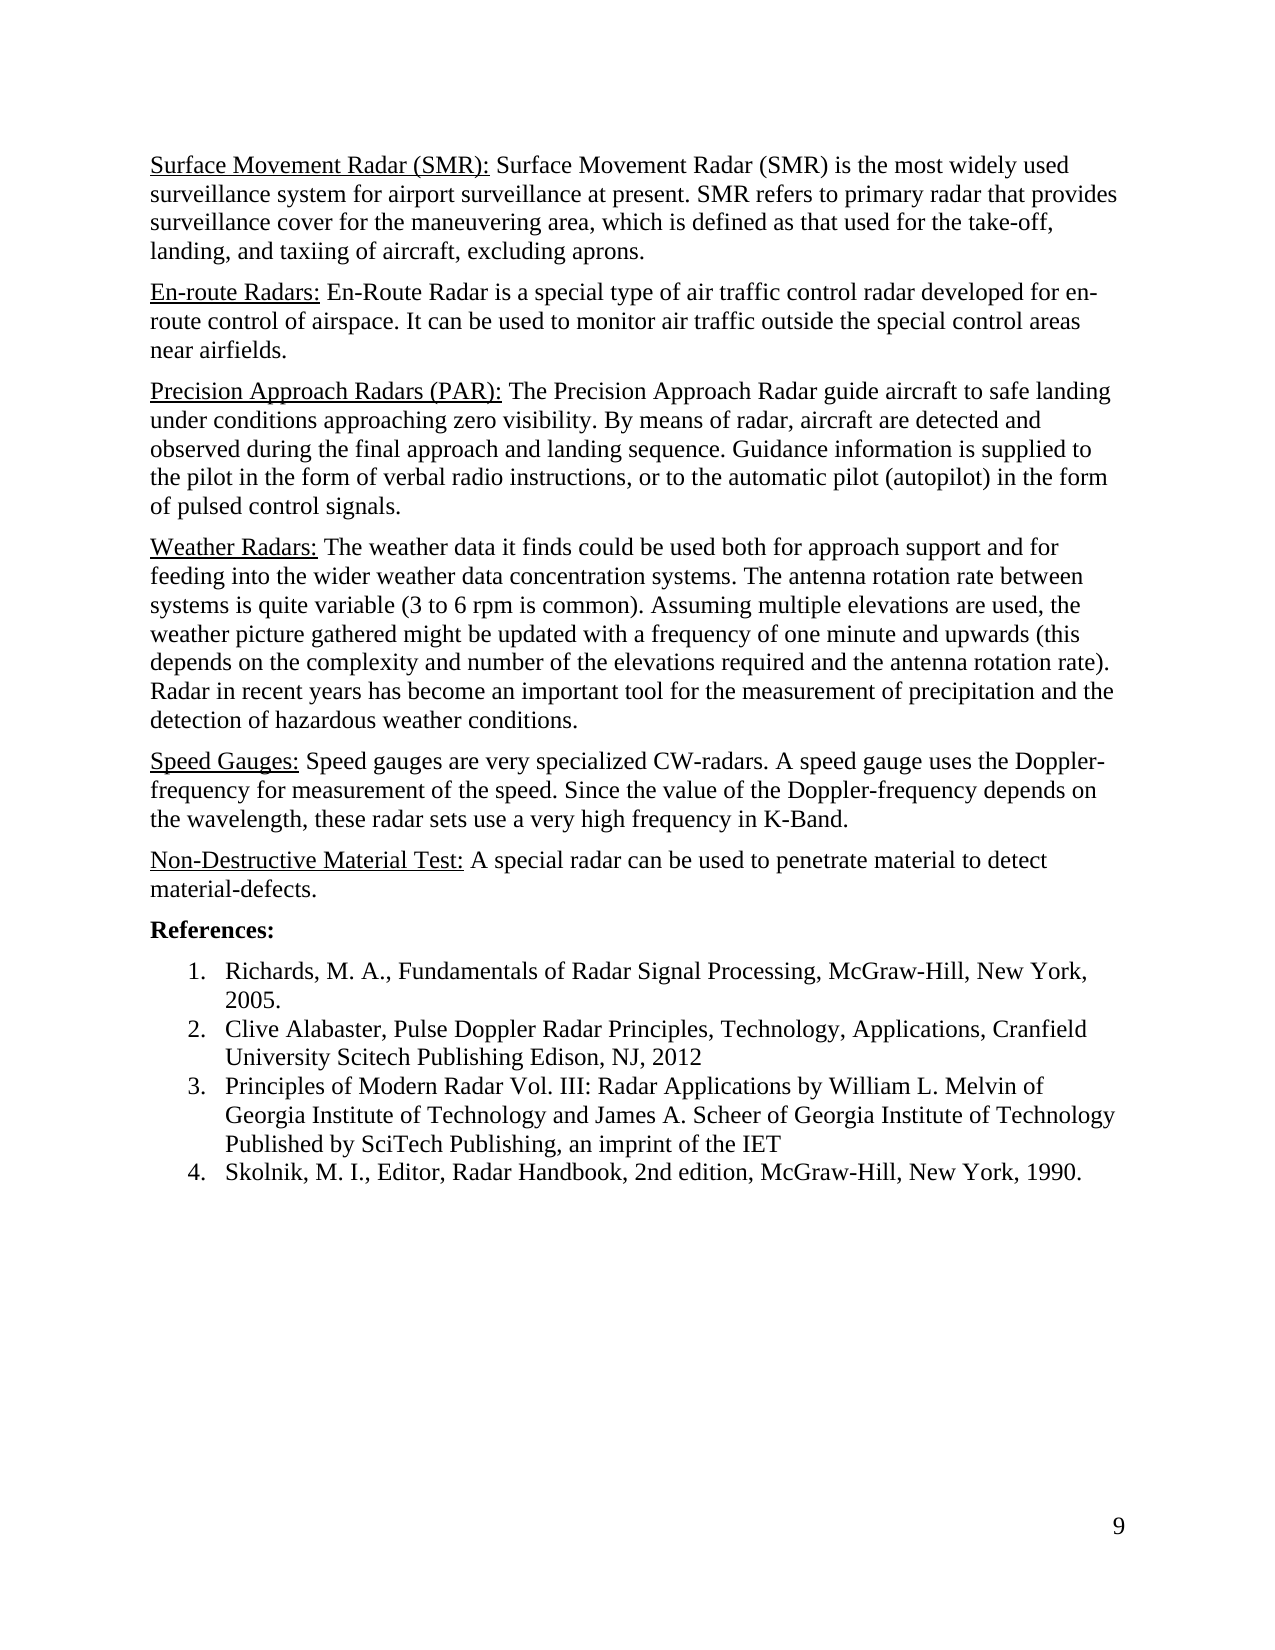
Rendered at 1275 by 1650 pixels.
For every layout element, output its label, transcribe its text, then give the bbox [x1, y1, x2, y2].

list Skolnik, M. I., Editor, Radar Handbook, 2nd edition, McGraw-Hill, New York, 1990. [187, 1157, 1125, 1186]
text Precision Approach Radars (PAR): The Precision Approach Radar guide aircraft to safe landing under conditions approaching zero visibility. By means of radar, aircraft are detected and observed during the final approach and landing sequence. Guidance information is supplied to the pilot in the form of verbal radio instructions, or to the automatic pilot (autopilot) in the form of pulsed control signals. [150, 376, 1125, 520]
text Speed Gauges: Speed gauges are very specialized CW-radars. A speed gauge uses the Doppler- frequency for measurement of the speed. Since the value of the Doppler-frequency depends on the wavelength, these radar sets use a very high frequency in K-Band. [150, 746, 1125, 832]
list Richards, M. A., Fundamentals of Radar Signal Processing, McGraw-Hill, New York, 2005. [187, 956, 1125, 1014]
text Weather Radars: The weather data it finds could be used both for approach support and for feeding into the wider weather data concentration systems. The antenna rotation rate between systems is quite variable (3 to 6 rpm is common). Assuming multiple elevations are used, the weather picture gathered might be updated with a frequency of one minute and upwards (this depends on the complexity and number of the elevations required and the antenna rotation rate). Radar in recent years has become an important tool for the measurement of precipitation and the detection of hazardous weather conditions. [150, 532, 1125, 734]
text Non-Destructive Material Test: A special radar can be used to penetrate material to detect material-defects. [150, 845, 1125, 902]
list Clive Alabaster, Pulse Doppler Radar Principles, Technology, Applications, Cranfield University Scitech Publishing Edison, NJ, 2012 [187, 1014, 1125, 1071]
list Principles of Modern Radar Vol. III: Radar Applications by William L. Melvin of Georgia Institute of Technology and James A. Scheer of Georgia Institute of Technology Published by SciTech Publishing, an imprint of the IET [187, 1071, 1125, 1157]
text Surface Movement Radar (SMR): Surface Movement Radar (SMR) is the most widely used surveillance system for airport surveillance at present. SMR refers to primary radar that provides surveillance cover for the maneuvering area, which is defined as that used for the take-off, landing, and taxiing of aircraft, excluding aprons. [150, 150, 1125, 265]
text References: [150, 915, 1125, 944]
text En-route Radars: En-Route Radar is a special type of air traffic control radar developed for en-route control of airspace. It can be used to monitor air traffic outside the special control areas near airfields. [150, 277, 1125, 364]
